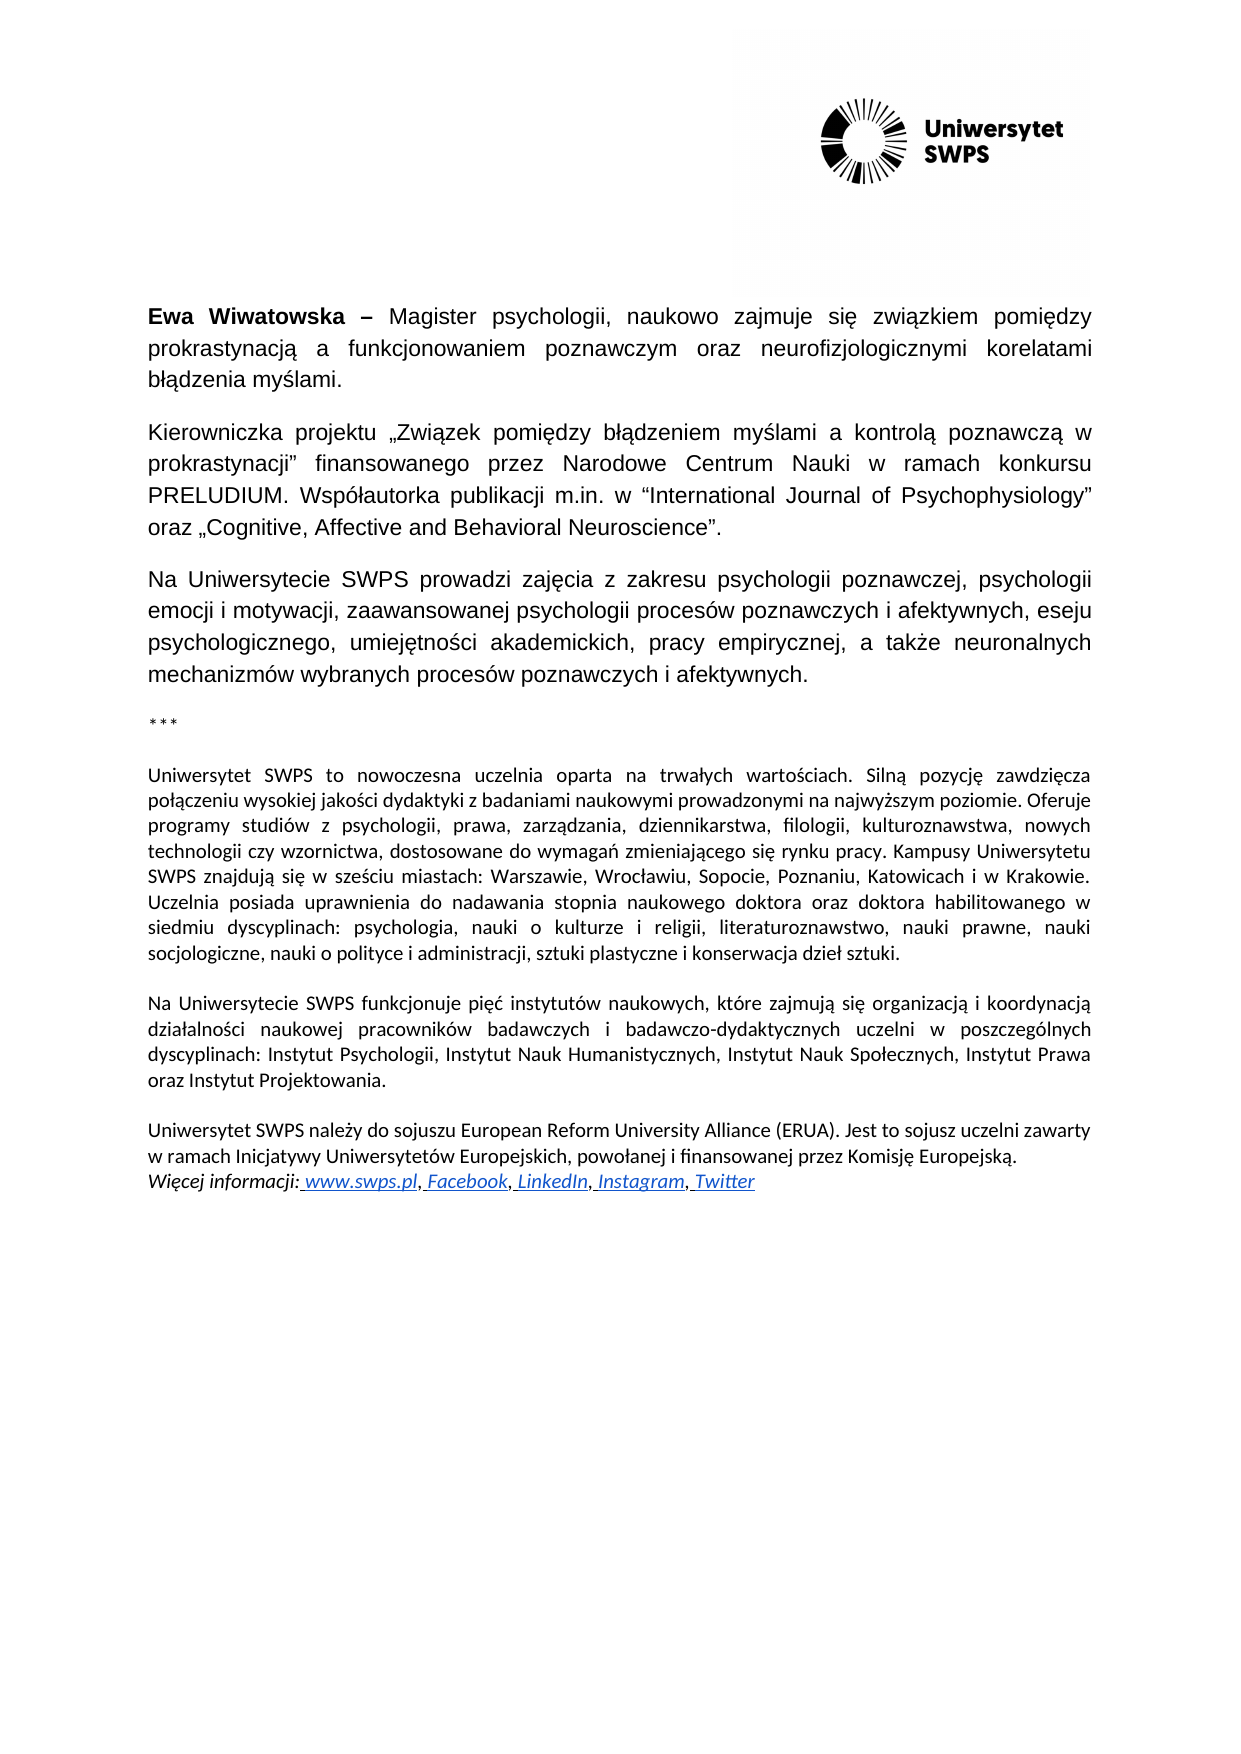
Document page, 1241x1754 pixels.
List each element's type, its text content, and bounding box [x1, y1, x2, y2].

text Na Uniwersytecie SWPS prowadzi zajęcia z zakresu psychologii poznawczej, psychologii emocji i motywacji, zaawansowanej psychologii procesów poznawczych i afektywnych, eseju psychologicznego, umiejętności akademickich, pracy empirycznej, a także neuronalnych mechanizmów wybranych procesów poznawczych i afektywnych. [148, 566, 1092, 687]
text Uniwersytet SWPS to nowoczesna uczelnia oparta na trwałych wartościach. Silną pozycję zawdzięcza połączeniu wysokiej jakości dydaktyki z badaniami naukowymi prowadzonymi na najwyższym poziomie. Oferuje programy studiów z psychologii, prawa, zarządzania, dziennikarstwa, filologii, kulturoznawstwa, nowych technologii czy wzornictwa, dostosowane do wymagań zmieniającego się rynku pracy. Kampusy Uniwersytetu SWPS znajdują się w sześciu miastach: Warszawie, Wrocławiu, Sopocie, Poznaniu, Katowicach i w Krakowie. Uczelnia posiada uprawnienia do nadawania stopnia naukowego doktora oraz doktora habilitowanego w siedmiu dyscyplinach: psychologia, nauki o kulturze i religii, literaturoznawstwo, nauki prawne, nauki socjologiczne, nauki o polityce i administracji, sztuki plastyczne i konserwacja dzieł sztuki. [148, 762, 1092, 965]
text Kierowniczka projektu „Związek pomiędzy błądzeniem myślami a kontrolą poznawczą w prokrastynacji” finansowanego przez Narodowe Centrum Nauki w ramach konkursu PRELUDIUM. Współautorka publikacji m.in. w “International Journal of Psychophysiology” oraz „Cognitive, Affective and Behavioral Neuroscience”. [148, 419, 1092, 540]
text Na Uniwersytecie SWPS funkcjonuje pięć instytutów naukowych, które zajmują się organizacją i koordynacją działalności naukowej pracowników badawczych i badawczo-dydaktycznych uczelni w poszczególnych dyscyplinach: Instytut Psychologii, Instytut Nauk Humanistycznych, Instytut Nauk Społecznych, Instytut Prawa oraz Instytut Projektowania. [148, 991, 1092, 1092]
text Uniwersytet SWPS należy do sojuszu European Reform University Alliance (ERUA). Jest to sojusz uczelni zawarty w ramach Inicjatywy Uniwersytetów Europejskich, powołanej i finansowanej przez Komisję Europejską. [148, 1118, 1092, 1168]
text *** [148, 713, 1092, 738]
text Ewa Wiwatowska – Magister psychologii, naukowo zajmuje się związkiem pomiędzy prokrastynacją a funkcjonowaniem poznawczym oraz neurofizjologicznymi korelatami błądzenia myślami. [148, 303, 1092, 393]
picture [731, 29, 1090, 297]
text Więcej informacji: www.swps.pl, Facebook, LinkedIn, Instagram, Twitter [148, 1168, 1092, 1194]
